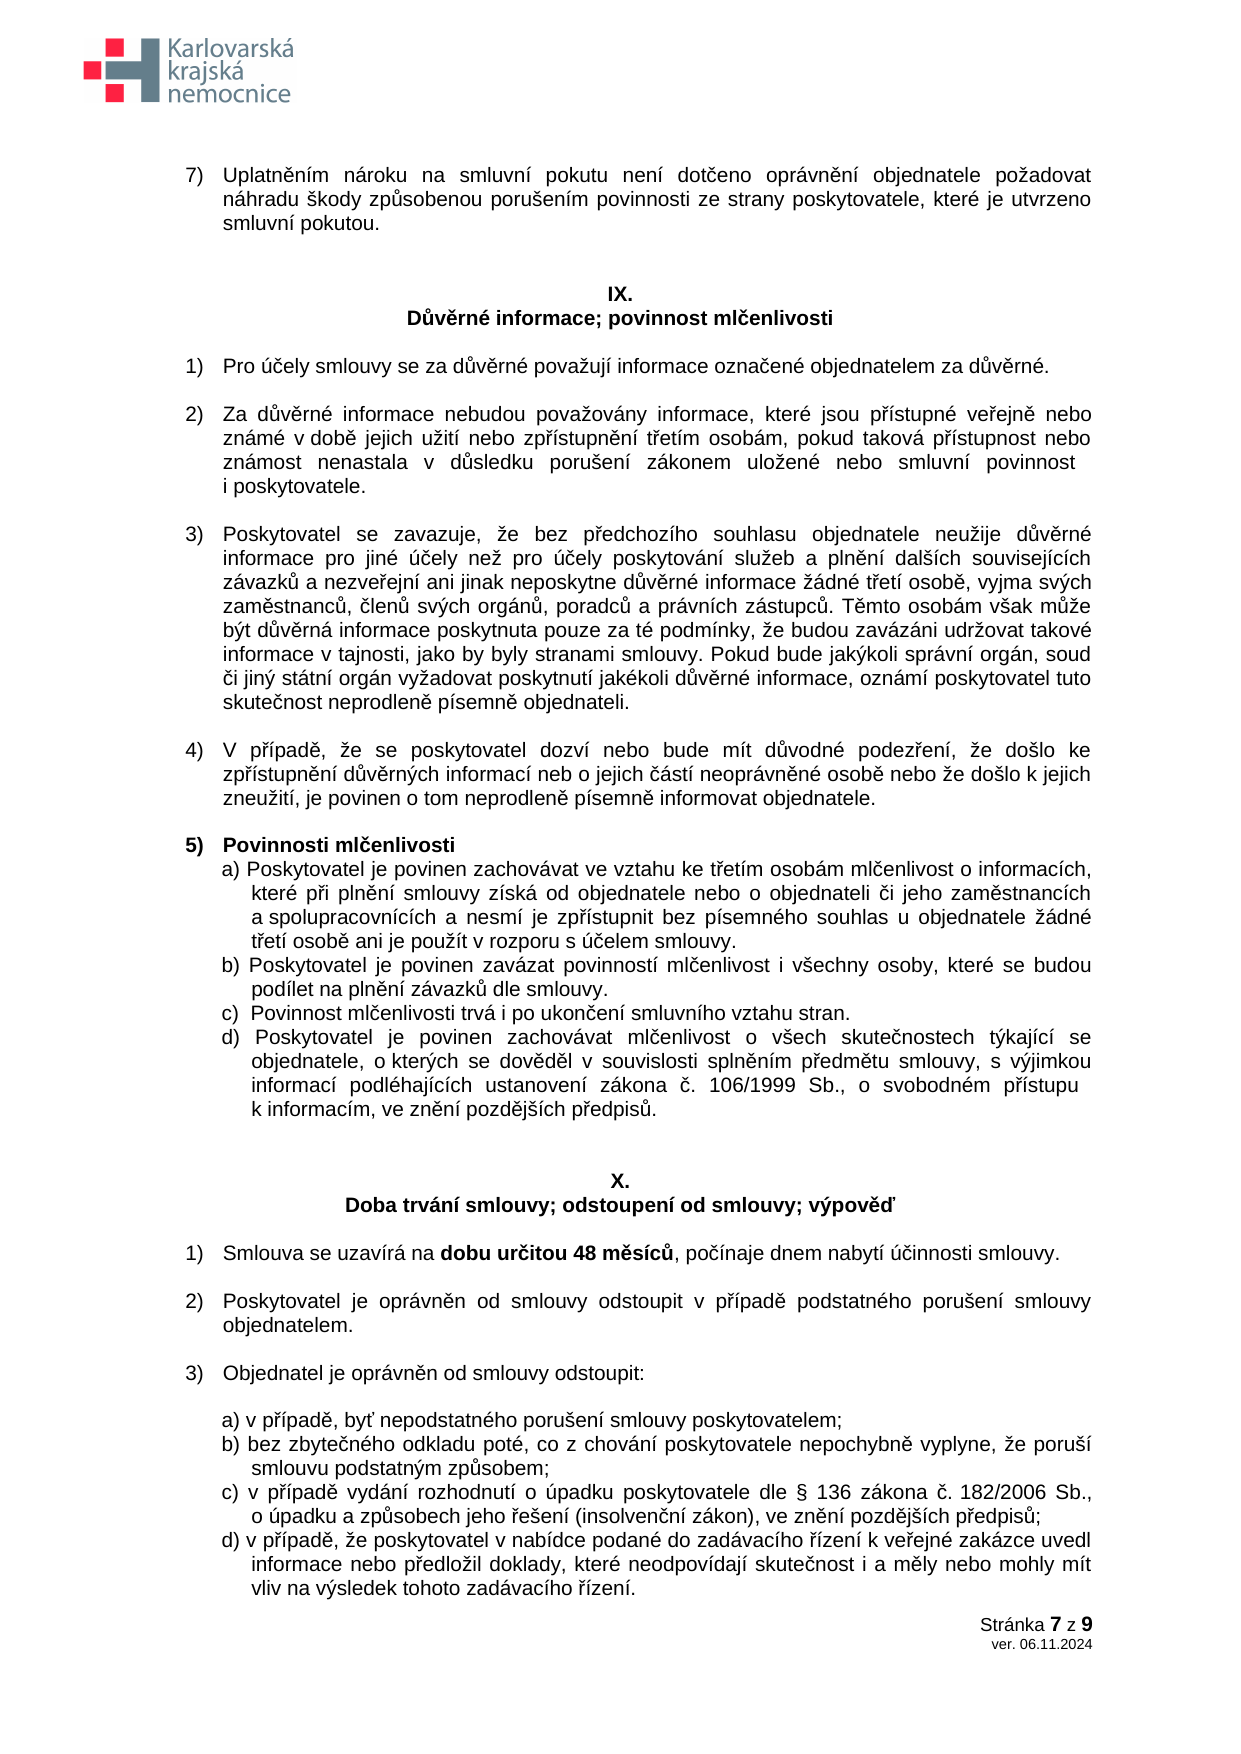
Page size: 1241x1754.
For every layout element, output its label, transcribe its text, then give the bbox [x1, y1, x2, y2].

text a) v případě, byť nepodstatného porušení smlouvy poskytovatelem; [221, 1408, 1093, 1432]
list Povinnosti mlčenlivosti [185, 833, 1093, 857]
text b) Poskytovatel je povinen zavázat povinností mlčenlivost i všechny osoby, které se budou podílet na plnění závazků dle smlouvy. [221, 953, 1093, 1001]
list Uplatněním nároku na smluvní pokutu není dotčeno oprávnění objednatele požadovat náhradu škody způsobenou porušením povinnosti ze strany poskytovatele, které je utvrzeno smluvní pokutou. [185, 162, 1093, 234]
text d) v případě, že poskytovatel v nabídce podané do zadávacího řízení k veřejné zakázce uvedl informace nebo předložil doklady, které neodpovídají skutečnost i a měly nebo mohly mít vliv na výsledek tohoto zadávacího řízení. [221, 1528, 1093, 1600]
text d) Poskytovatel je povinen zachovávat mlčenlivost o všech skutečnostech týkající se objednatele, o kterých se dověděl v souvislosti splněním předmětu smlouvy, s výjimkou informací podléhajících ustanovení zákona č. 106/1999 Sb., o svobodném přístupu k informacím, ve znění pozdějších předpisů. [221, 1025, 1093, 1121]
list Za důvěrné informace nebudou považovány informace, které jsou přístupné veřejně nebo známé v době jejich užití nebo zpřístupnění třetím osobám, pokud taková přístupnost nebo známost nenastala v důsledku porušení zákonem uložené nebo smluvní povinnost i poskytovatele. [185, 402, 1093, 498]
list Smlouva se uzavírá na dobu určitou 48 měsíců, počínaje dnem nabytí účinnosti smlouvy. [185, 1241, 1093, 1264]
list Pro účely smlouvy se za důvěrné považují informace označené objednatelem za důvěrné. [185, 354, 1093, 378]
text c) v případě vydání rozhodnutí o úpadku poskytovatele dle § 136 zákona č. 182/2006 Sb., o úpadku a způsobech jeho řešení (insolvenční zákon), ve znění pozdějších předpisů; [221, 1480, 1093, 1528]
list Objednatel je oprávněn od smlouvy odstoupit: [185, 1360, 1093, 1384]
text X. [148, 1169, 1093, 1193]
text IX. [148, 282, 1093, 306]
text b) bez zbytečného odkladu poté, co z chování poskytovatele nepochybně vyplyne, že poruší smlouvu podstatným způsobem; [221, 1432, 1093, 1480]
text Důvěrné informace; povinnost mlčenlivosti [148, 306, 1093, 330]
picture [83, 38, 297, 103]
list Poskytovatel se zavazuje, že bez předchozího souhlasu objednatele neužije důvěrné informace pro jiné účely než pro účely poskytování služeb a plnění dalších souvisejících závazků a nezveřejní ani jinak neposkytne důvěrné informace žádné třetí osobě, vyjma svých zaměstnanců, členů svých orgánů, poradců a právních zástupců. Těmto osobám však může být důvěrná informace poskytnuta pouze za té podmínky, že budou zavázáni udržovat takové informace v tajnosti, jako by byly stranami smlouvy. Pokud bude jakýkoli správní orgán, soud či jiný státní orgán vyžadovat poskytnutí jakékoli důvěrné informace, oznámí poskytovatel tuto skutečnost neprodleně písemně objednateli. [185, 522, 1093, 713]
text a) Poskytovatel je povinen zachovávat ve vztahu ke třetím osobám mlčenlivost o informacích, které při plnění smlouvy získá od objednatele nebo o objednateli či jeho zaměstnancích a spolupracovnících a nesmí je zpřístupnit bez písemného souhlas u objednatele žádné třetí osobě ani je použít v rozporu s účelem smlouvy. [221, 857, 1093, 953]
list V případě, že se poskytovatel dozví nebo bude mít důvodné podezření, že došlo ke zpřístupnění důvěrných informací neb o jejich částí neoprávněné osobě nebo že došlo k jejich zneužití, je povinen o tom neprodleně písemně informovat objednatele. [185, 737, 1093, 809]
text Doba trvání smlouvy; odstoupení od smlouvy; výpověď [148, 1193, 1093, 1217]
list Poskytovatel je oprávněn od smlouvy odstoupit v případě podstatného porušení smlouvy objednatelem. [185, 1288, 1093, 1336]
text c) Povinnost mlčenlivosti trvá i po ukončení smluvního vztahu stran. [221, 1001, 1093, 1025]
